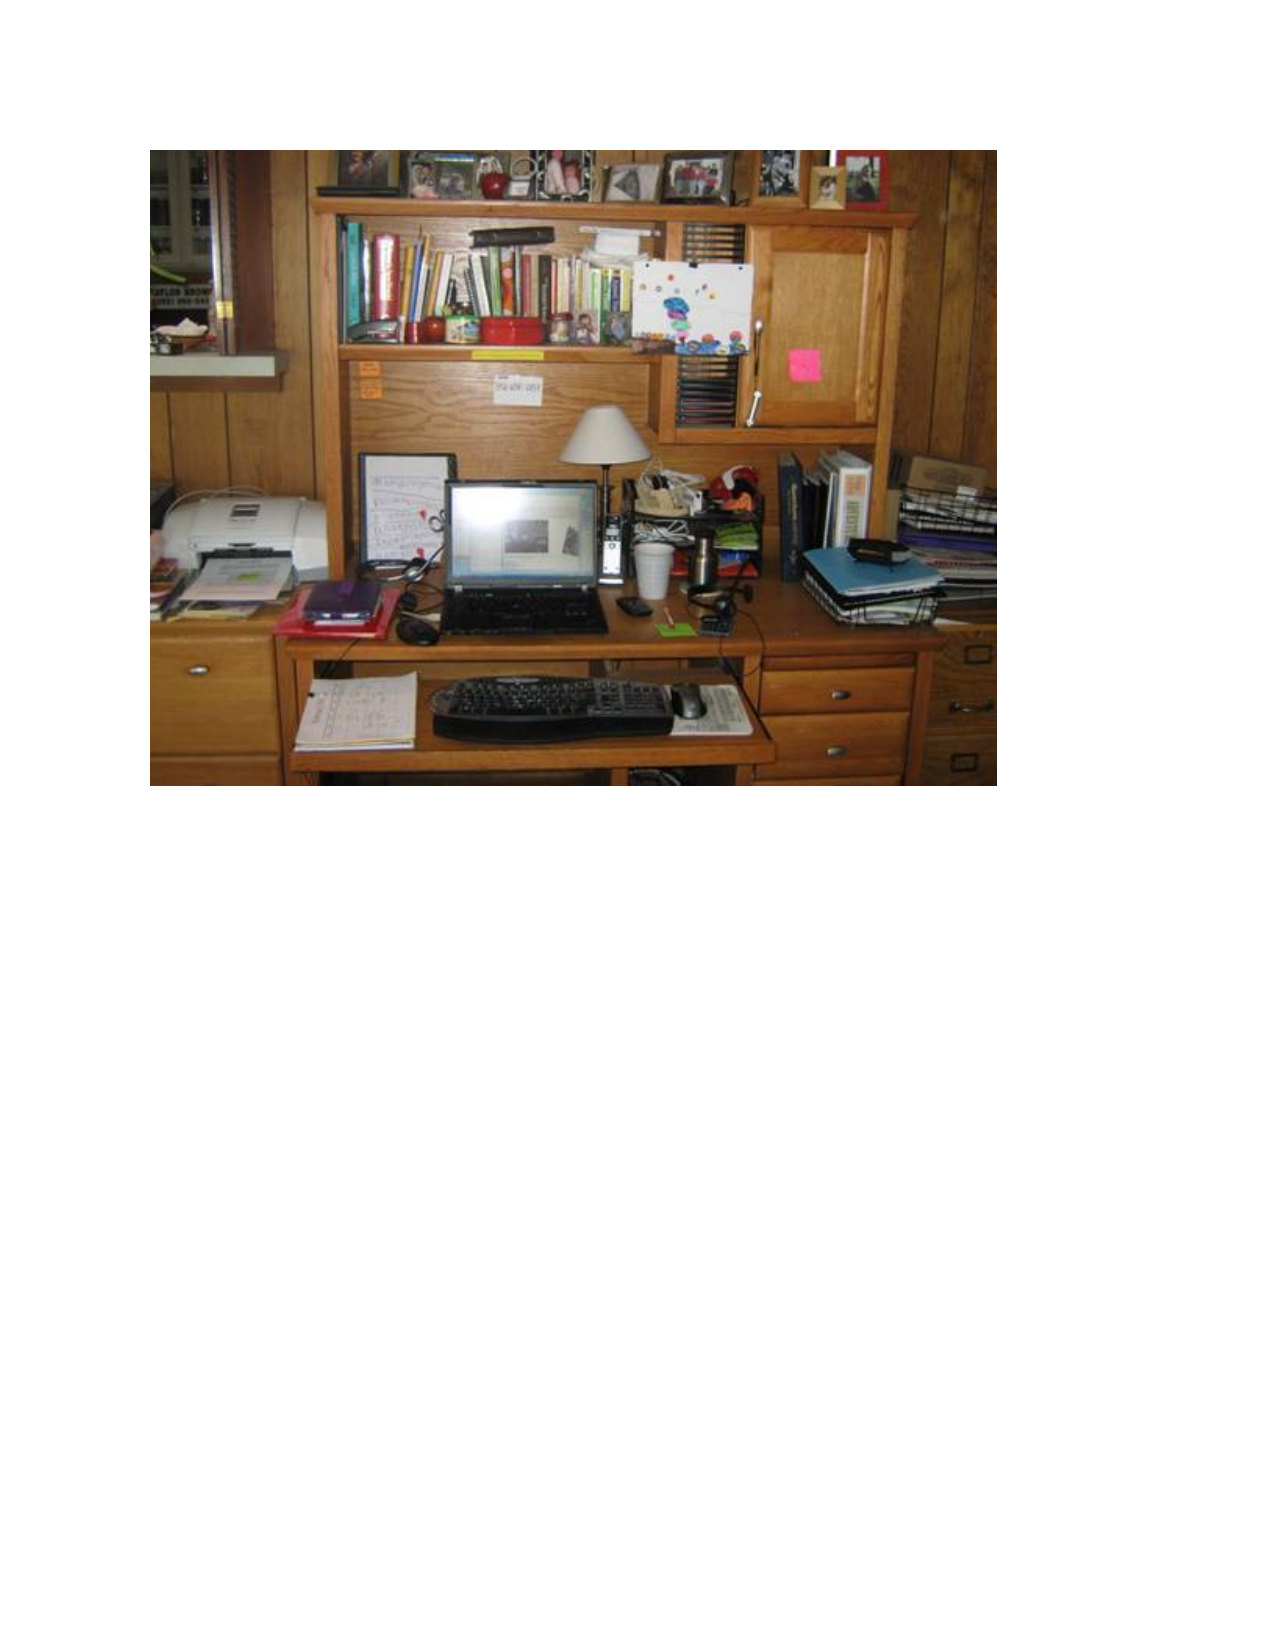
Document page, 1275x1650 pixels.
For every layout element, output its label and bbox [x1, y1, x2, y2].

picture [150, 150, 997, 786]
